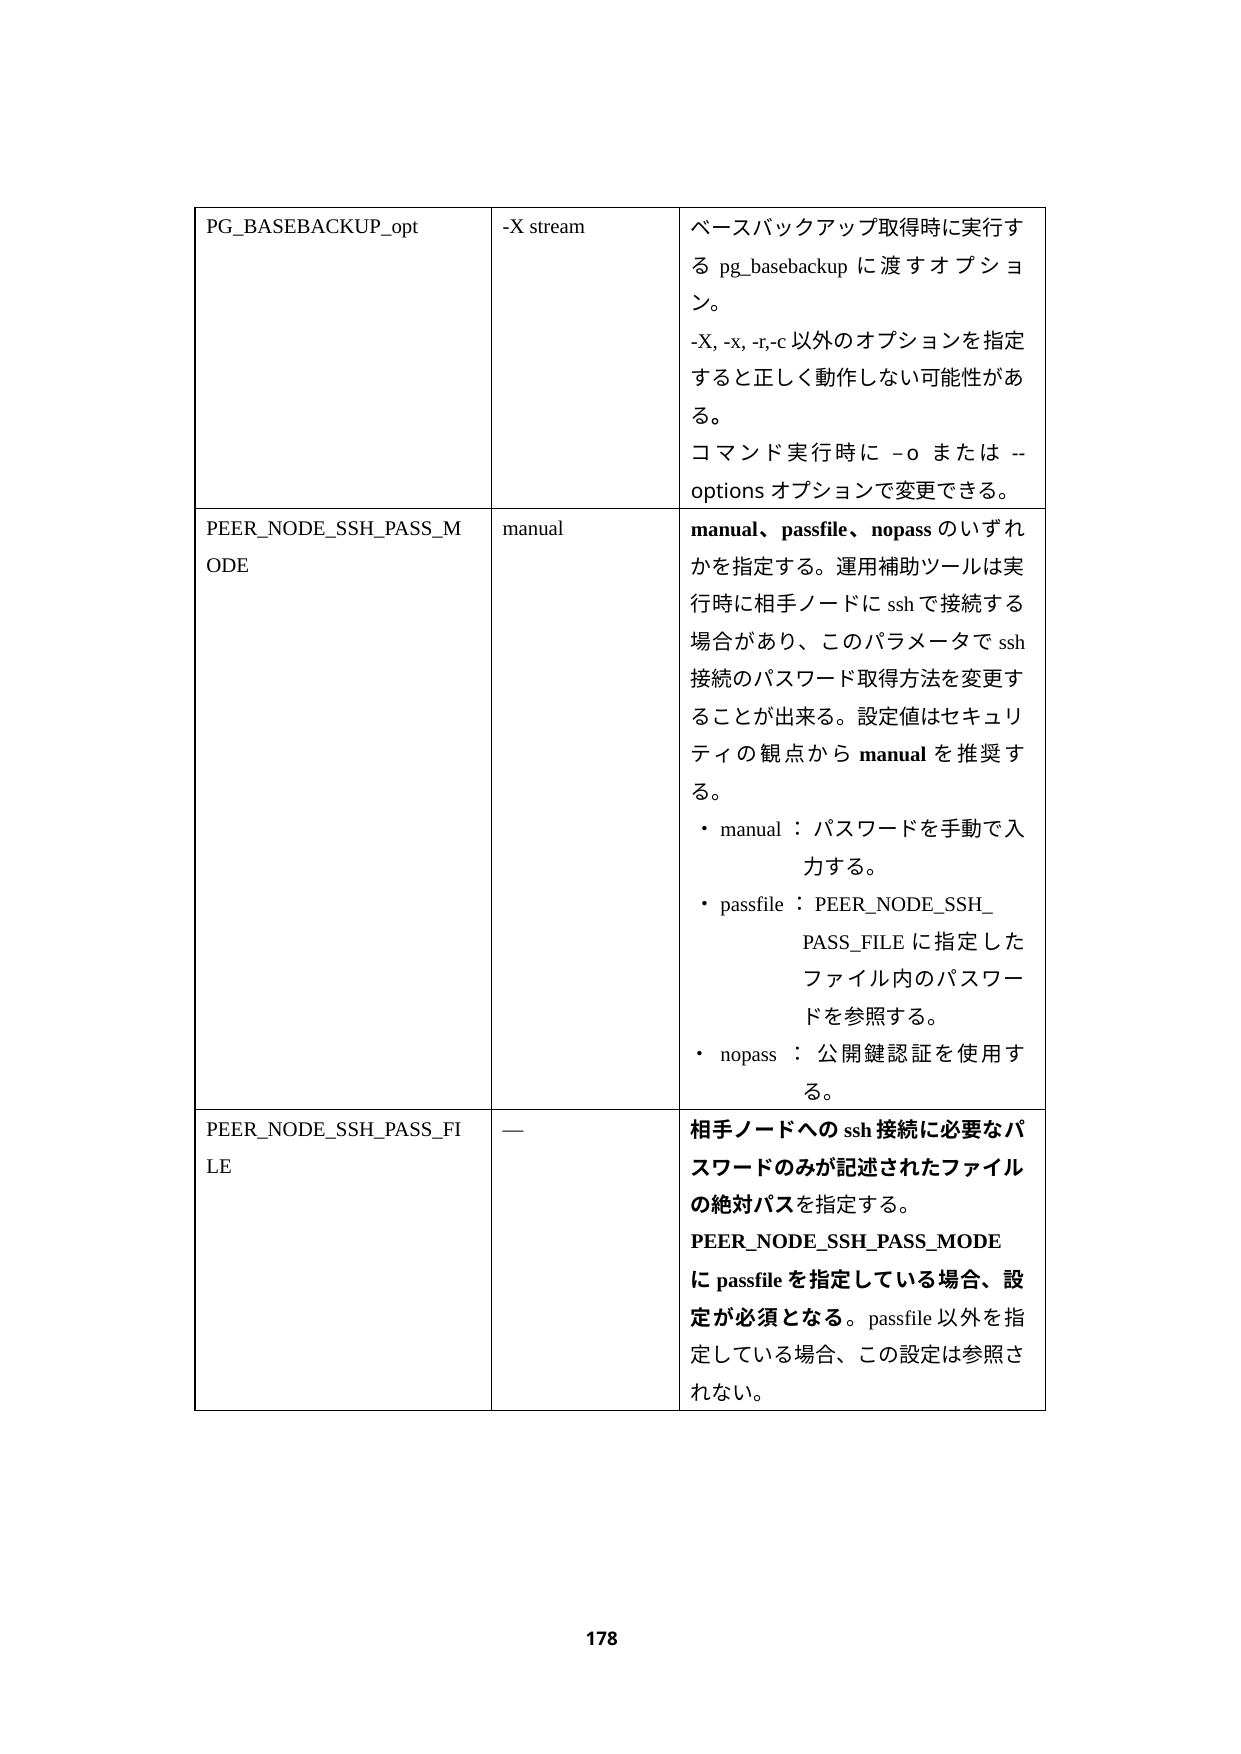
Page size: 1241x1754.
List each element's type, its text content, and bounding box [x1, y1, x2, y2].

table_cell ベースバックアップ取得時に実行するpg_basebackupに渡すオプション。 -X, -x, -r,-c以外のオプションを指定すると正しく動作しない可能性がある。 コマンド実行時に –o または --options オプションで変更できる。 [680, 208, 1045, 508]
table_cell 相手ノードへのssh接続に必要なパスワードのみが記述されたファイルの絶対パスを指定する。 PEER_NODE_SSH_PASS_MODEにpassfileを指定している場合、設定が必須となる。passfile以外を指定している場合、この設定は参照されない。 [680, 1110, 1045, 1410]
table_cell manual、passfile、nopassのいずれかを指定する。運用補助ツールは実行時に相手ノードにsshで接続する場合があり、このパラメータでssh接続のパスワード取得方法を変更することが出来る。設定値はセキュリティの観点からmanualを推奨する。 manual ： パスワードを手動で入力する。 passfile ： PEER_NODE_SSH_ PASS_FILEに指定したファイル内のパスワードを参照する。 nopass ： 公開鍵認証を使用する。 [680, 509, 1045, 1109]
table_cell PG_BASEBACKUP_opt [196, 208, 491, 508]
table_cell PEER_NODE_SSH_PASS_FILE [196, 1110, 491, 1410]
table_cell manual [492, 509, 679, 1109]
table_cell -X stream [492, 208, 679, 508]
table_cell ― [492, 1110, 679, 1410]
table_cell PEER_NODE_SSH_PASS_MODE [196, 509, 491, 1109]
